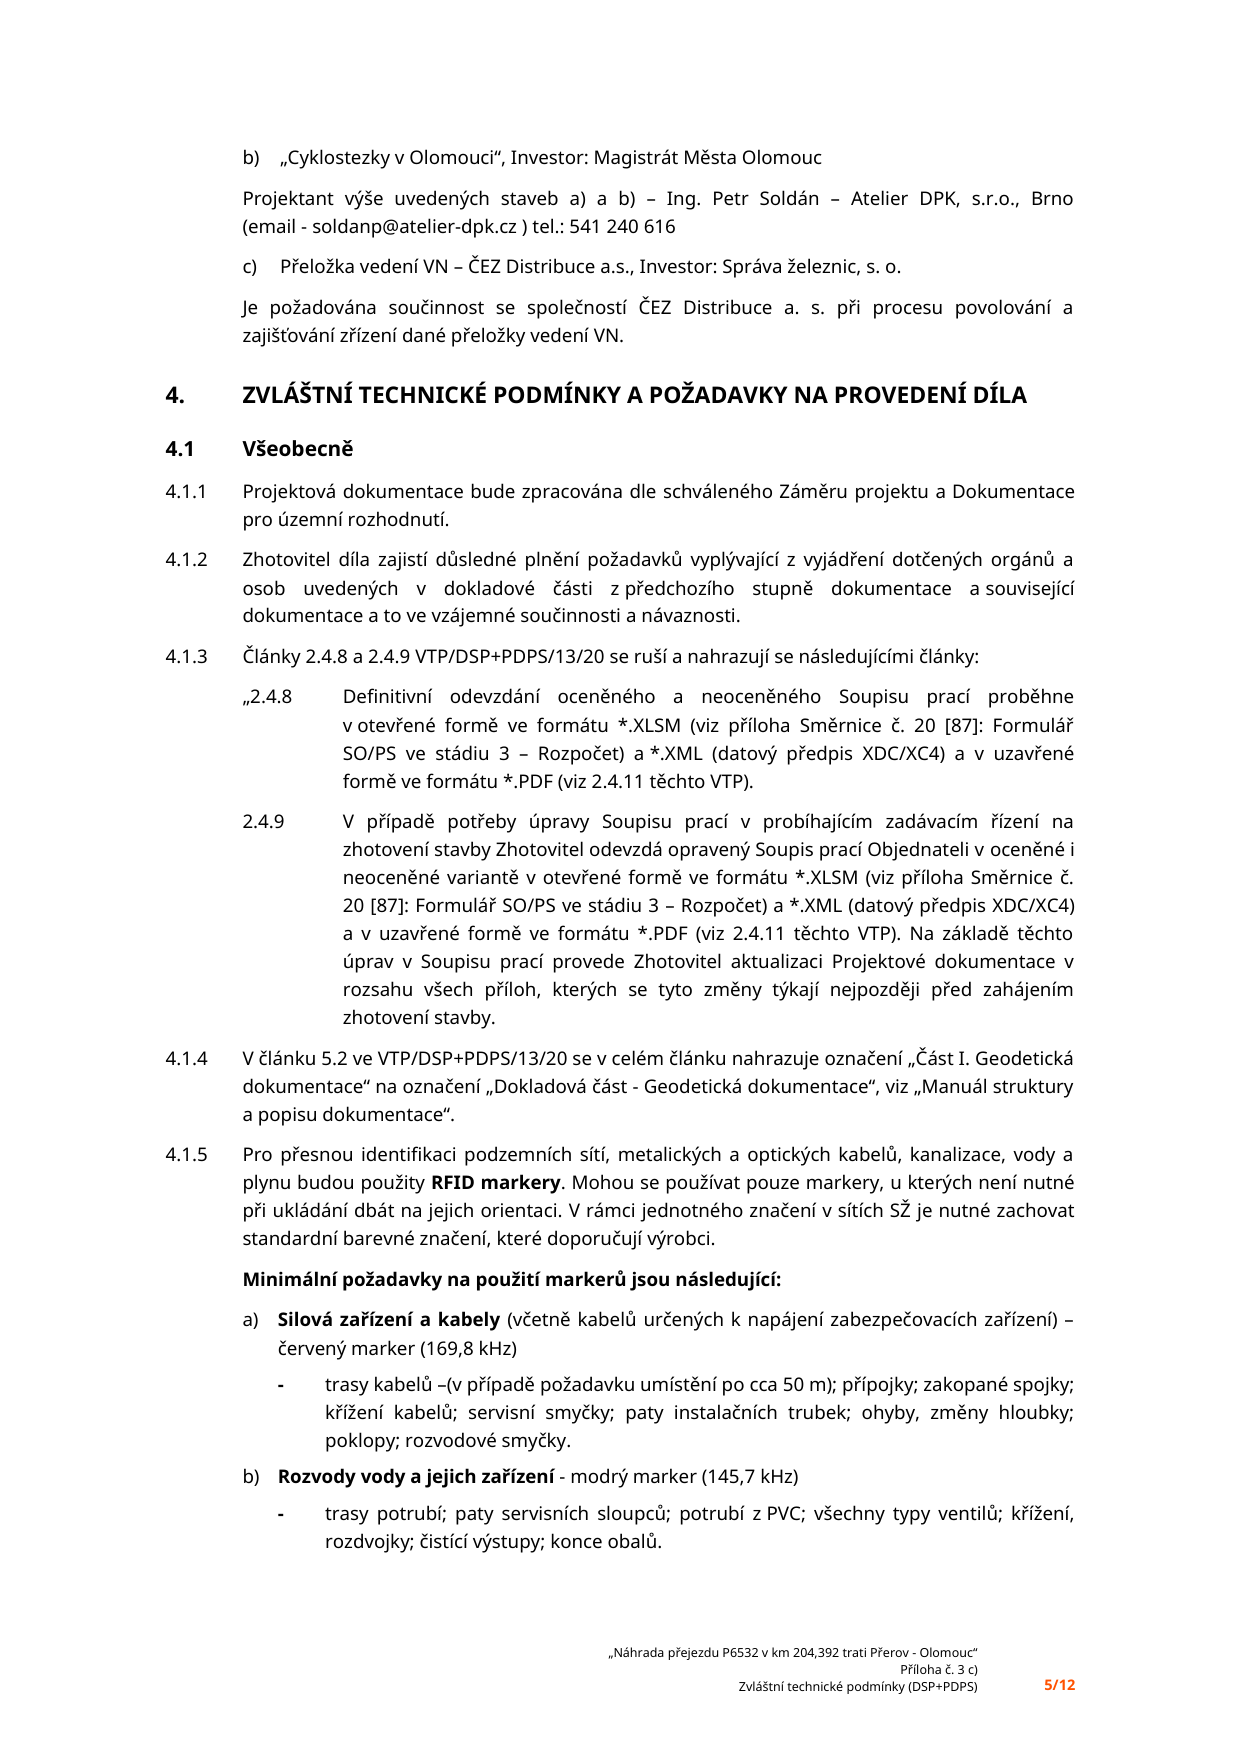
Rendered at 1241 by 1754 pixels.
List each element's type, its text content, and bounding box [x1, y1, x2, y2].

text V článku 5.2 ve VTP/DSP+PDPS/13/20 se v celém článku nahrazuje označení „Část I. Geodetická dokumentace“ na označení „Dokladová část - Geodetická dokumentace“, viz „Manuál struktury a popisu dokumentace“. [165, 1045, 1075, 1127]
text Všeobecně [165, 434, 1075, 463]
text 2.4.9 V případě potřeby úpravy Soupisu prací v probíhajícím zadávacím řízení na zhotovení stavby Zhotovitel odevzdá opravený Soupis prací Objednateli v oceněné i neoceněné variantě v otevřené formě ve formátu *.XLSM (viz příloha Směrnice č. 20 [87]: Formulář SO/PS ve stádiu 3 – Rozpočet) a *.XML (datový předpis XDC/XC4) a v uzavřené formě ve formátu *.PDF (viz 2.4.11 těchto VTP). Na základě těchto úprav v Soupisu prací provede Zhotovitel aktualizaci Projektové dokumentace v rozsahu všech příloh, kterých se tyto změny týkají nejpozději před zahájením zhotovení stavby. [242, 808, 1075, 1030]
text Minimální požadavky na použití markerů jsou následující: [242, 1266, 1075, 1292]
text ZVLÁŠTNÍ TECHNICKÉ PODMÍNKY A POŽADAVKY NA PROVEDENÍ DÍLA [165, 379, 1075, 411]
list Je požadována součinnost se společností ČEZ Distribuce a. s. při procesu povolování a zajišťování zřízení dané přeložky vedení VN. [242, 294, 1075, 348]
list Přeložka vedení VN – ČEZ Distribuce a.s., Investor: Správa železnic, s. o. [242, 253, 1075, 279]
text Pro přesnou identifikaci podzemních sítí, metalických a optických kabelů, kanalizace, vody a plynu budou použity RFID markery. Mohou se používat pouze markery, u kterých není nutné při ukládání dbát na jejich orientaci. V rámci jednotného značení v sítích SŽ je nutné zachovat standardní barevné značení, které doporučují výrobci. [165, 1142, 1075, 1251]
text Články 2.4.8 a 2.4.9 VTP/DSP+PDPS/13/20 se ruší a nahrazují se následujícími články: [165, 643, 1075, 669]
text „2.4.8 Definitivní odevzdání oceněného a neoceněného Soupisu prací proběhne v otevřené formě ve formátu *.XLSM (viz příloha Směrnice č. 20 [87]: Formulář SO/PS ve stádiu 3 – Rozpočet) a *.XML (datový předpis XDC/XC4) a v uzavřené formě ve formátu *.PDF (viz 2.4.11 těchto VTP). [242, 684, 1075, 793]
text Projektová dokumentace bude zpracována dle schváleného Záměru projektu a Dokumentace pro územní rozhodnutí. [165, 478, 1075, 532]
text trasy potrubí; paty servisních sloupců; potrubí z PVC; všechny typy ventilů; křížení, rozdvojky; čistící výstupy; konce obalů. [278, 1500, 1075, 1553]
text Rozvody vody a jejich zařízení - modrý marker (145,7 kHz) [242, 1463, 1075, 1489]
list Silová zařízení a kabely (včetně kabelů určených k napájení zabezpečovacích zařízení) – červený marker (169,8 kHz) [242, 1307, 1075, 1360]
list Projektant výše uvedených staveb a) a b) – Ing. Petr Soldán – Atelier DPK, s.r.o., Brno (email - soldanp@atelier-dpk.cz ) tel.: 541 240 616 [242, 185, 1075, 238]
text Zhotovitel díla zajistí důsledné plnění požadavků vyplývající z vyjádření dotčených orgánů a osob uvedených v dokladové části z předchozího stupně dokumentace a související dokumentace a to ve vzájemné součinnosti a návaznosti. [165, 547, 1075, 628]
text trasy kabelů –(v případě požadavku umístění po cca 50 m); přípojky; zakopané spojky; křížení kabelů; servisní smyčky; paty instalačních trubek; ohyby, změny hloubky; poklopy; rozvodové smyčky. [278, 1371, 1075, 1453]
list „Cyklostezky v Olomouci“, Investor: Magistrát Města Olomouc [242, 144, 1075, 170]
